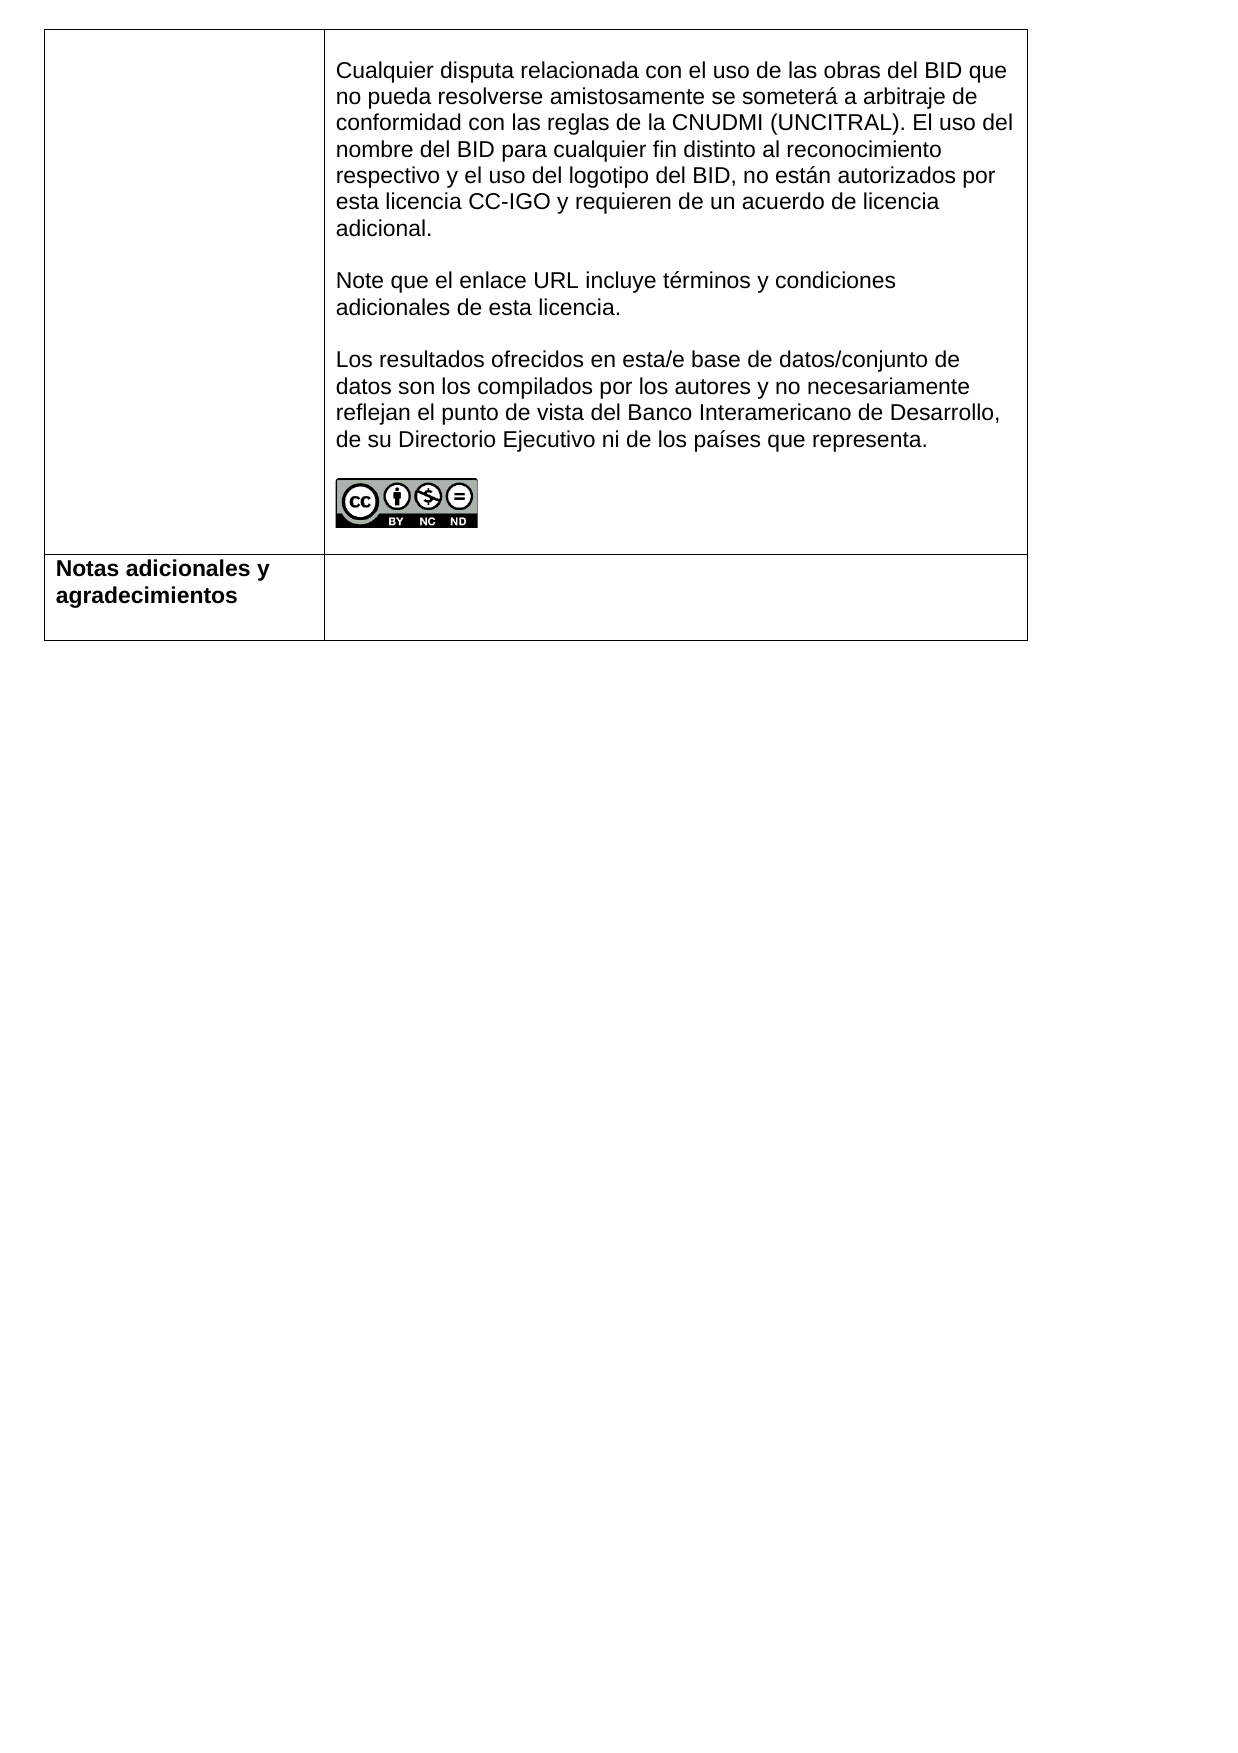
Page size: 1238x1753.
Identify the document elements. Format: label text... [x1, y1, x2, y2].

table_cell [325, 555, 1027, 639]
picture [335, 478, 478, 528]
table_cell Notas adicionales y agradecimientos [45, 555, 324, 639]
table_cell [325, 30, 1027, 554]
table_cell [45, 30, 324, 554]
